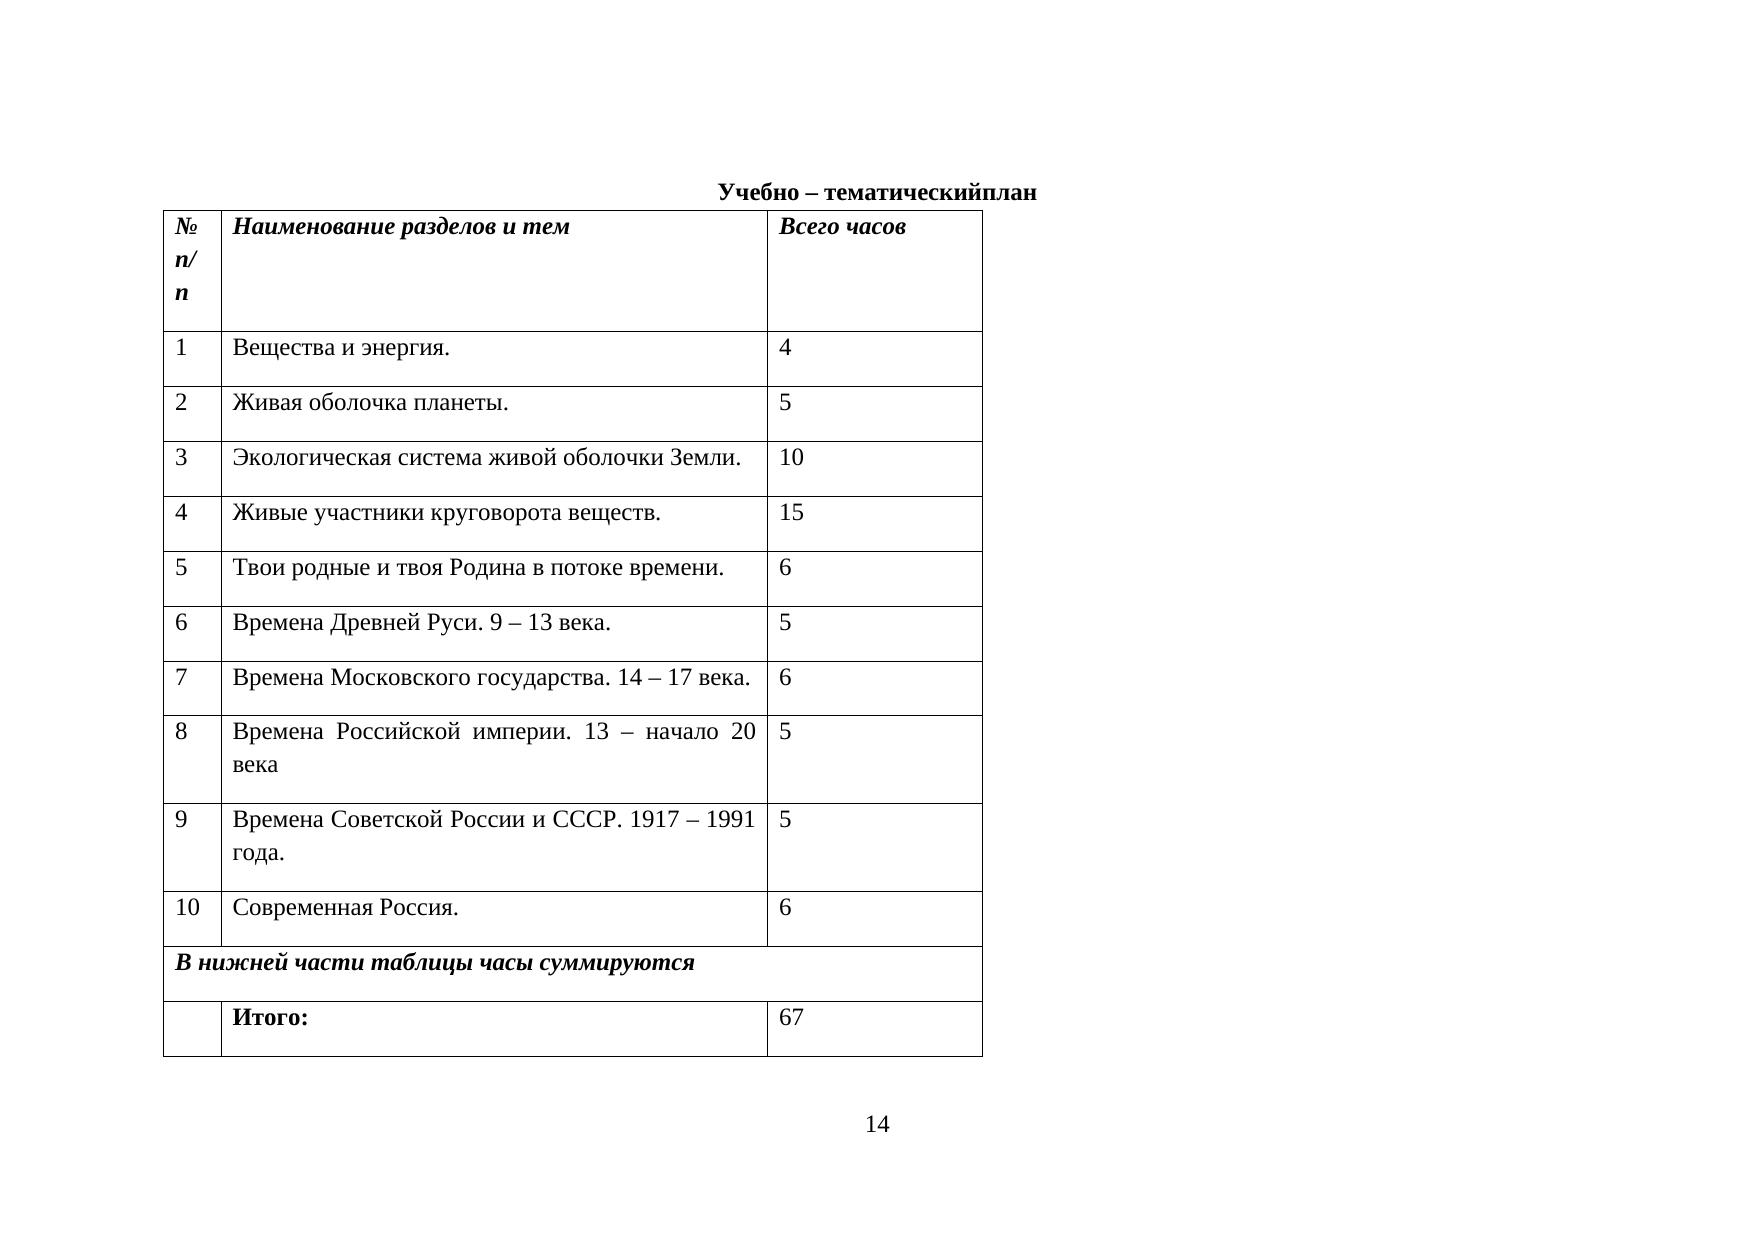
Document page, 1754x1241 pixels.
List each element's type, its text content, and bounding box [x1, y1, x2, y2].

table_cell В нижней части таблицы часы суммируются [164, 947, 982, 1001]
table_cell 67 [768, 1002, 982, 1056]
table_cell 10 [164, 892, 221, 946]
table_cell Времена Древней Руси. 9 – 13 века. [222, 607, 767, 661]
table_cell 6 [164, 607, 221, 661]
table_cell 5 [768, 387, 982, 441]
table_cell Времена Московского государства. 14 – 17 века. [222, 662, 767, 715]
table_cell 10 [768, 442, 982, 496]
table_cell 5 [768, 716, 982, 803]
table_header Наименование разделов и тем [222, 211, 767, 331]
table_cell Времена Советской России и СССР. 1917 – 1991 года. [222, 804, 767, 891]
table_cell Живая оболочка планеты. [222, 387, 767, 441]
table_cell 6 [768, 662, 982, 715]
table_cell 7 [164, 662, 221, 715]
table_cell 8 [164, 716, 221, 803]
table_cell 4 [768, 332, 982, 386]
table_cell 5 [768, 607, 982, 661]
table_cell 4 [164, 497, 221, 551]
table_cell Современная Россия. [222, 892, 767, 946]
table_cell Живые участники круговорота веществ. [222, 497, 767, 551]
table_cell Твои родные и твоя Родина в потоке времени. [222, 552, 767, 606]
table_cell Времена Российской империи. 13 – начало 20 века [222, 716, 767, 803]
table_cell 6 [768, 892, 982, 946]
table_header № п/п [164, 211, 221, 331]
table_cell Вещества и энергия. [222, 332, 767, 386]
table_cell Экологическая система живой оболочки Земли. [222, 442, 767, 496]
table_cell 5 [164, 552, 221, 606]
table_cell Итого: [222, 1002, 767, 1056]
table_cell 3 [164, 442, 221, 496]
table_header Всего часов [768, 211, 982, 331]
table_cell 6 [768, 552, 982, 606]
table_cell 2 [164, 387, 221, 441]
table_cell 9 [164, 804, 221, 891]
table_cell [164, 1002, 221, 1056]
table_cell 15 [768, 497, 982, 551]
table_cell 5 [768, 804, 982, 891]
table_cell 1 [164, 332, 221, 386]
text Учебно – тематическийплан [118, 177, 1636, 206]
